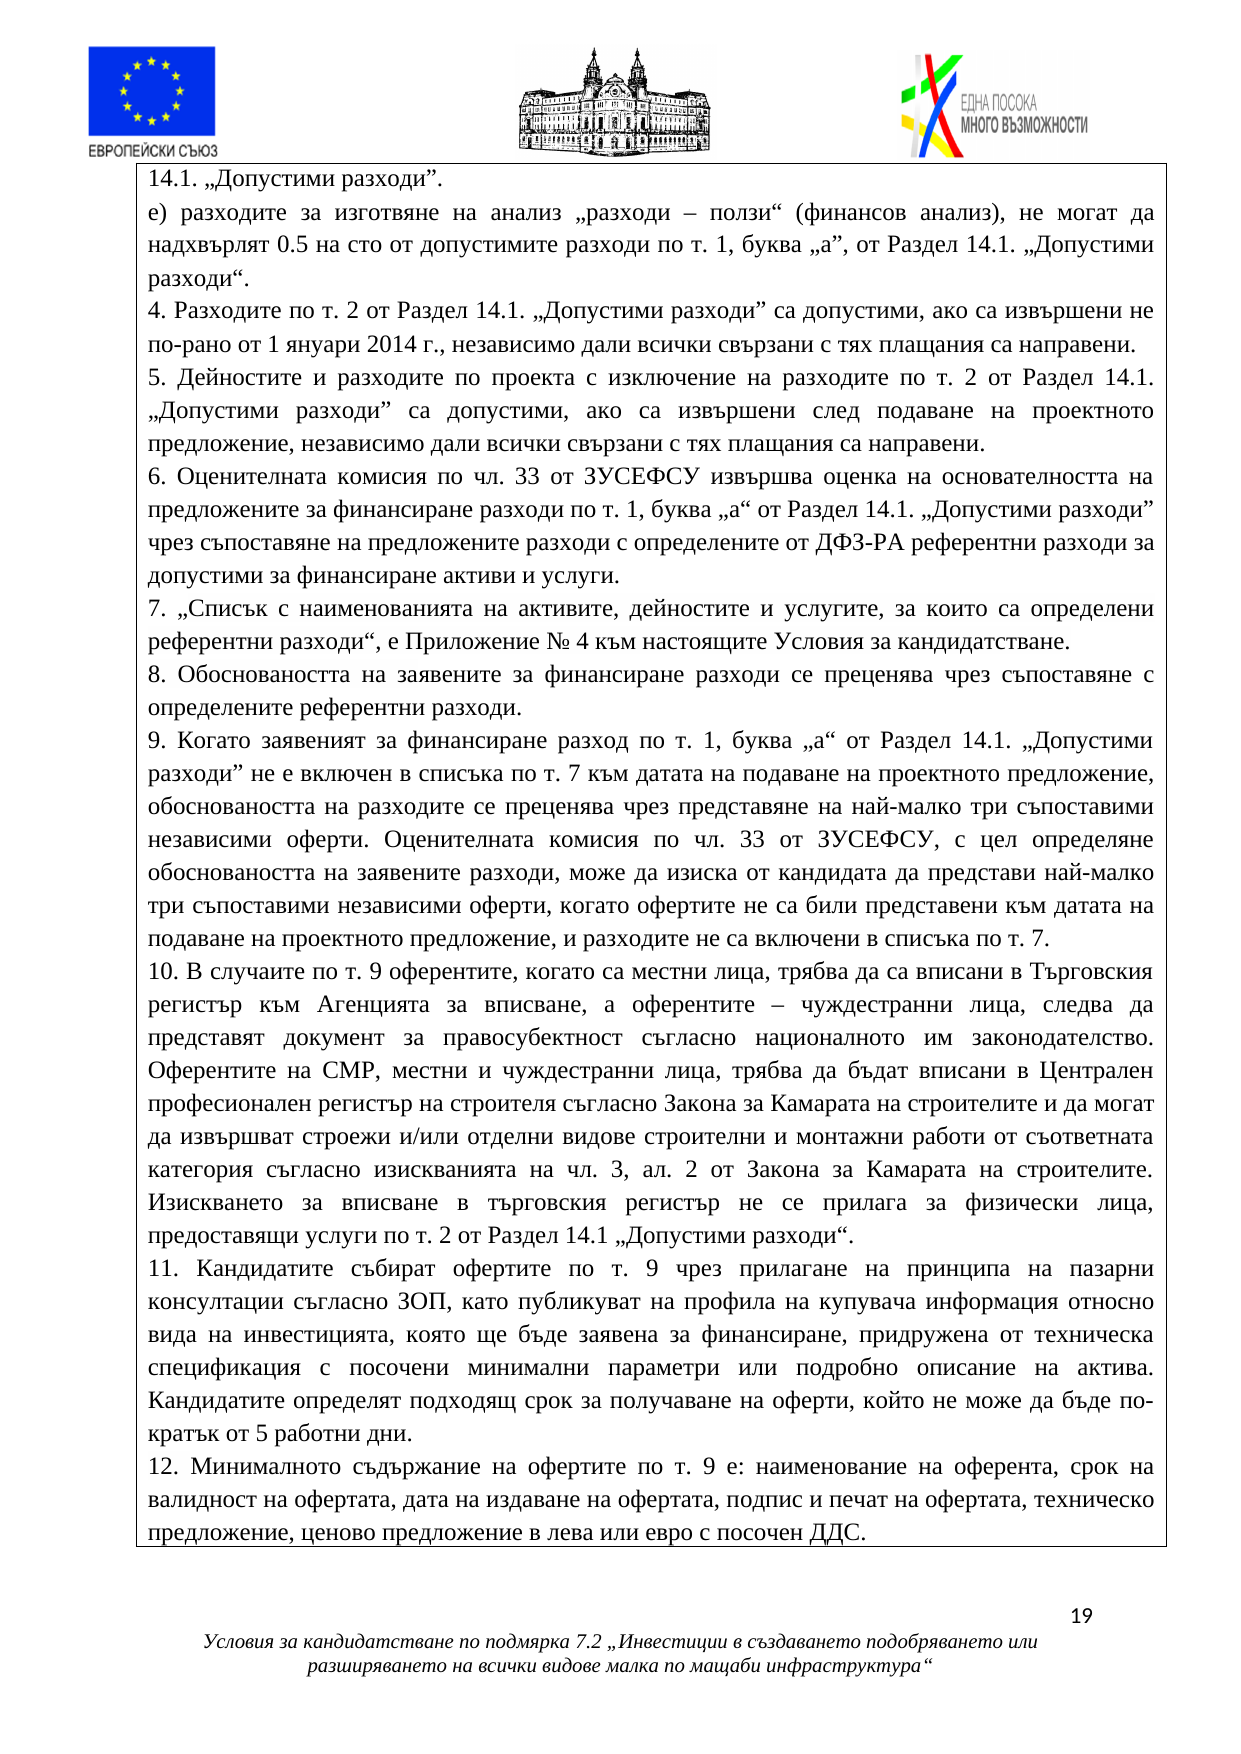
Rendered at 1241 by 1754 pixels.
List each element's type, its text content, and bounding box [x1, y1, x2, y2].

picture [896, 50, 1090, 160]
picture [88, 45, 219, 160]
picture [514, 44, 718, 160]
